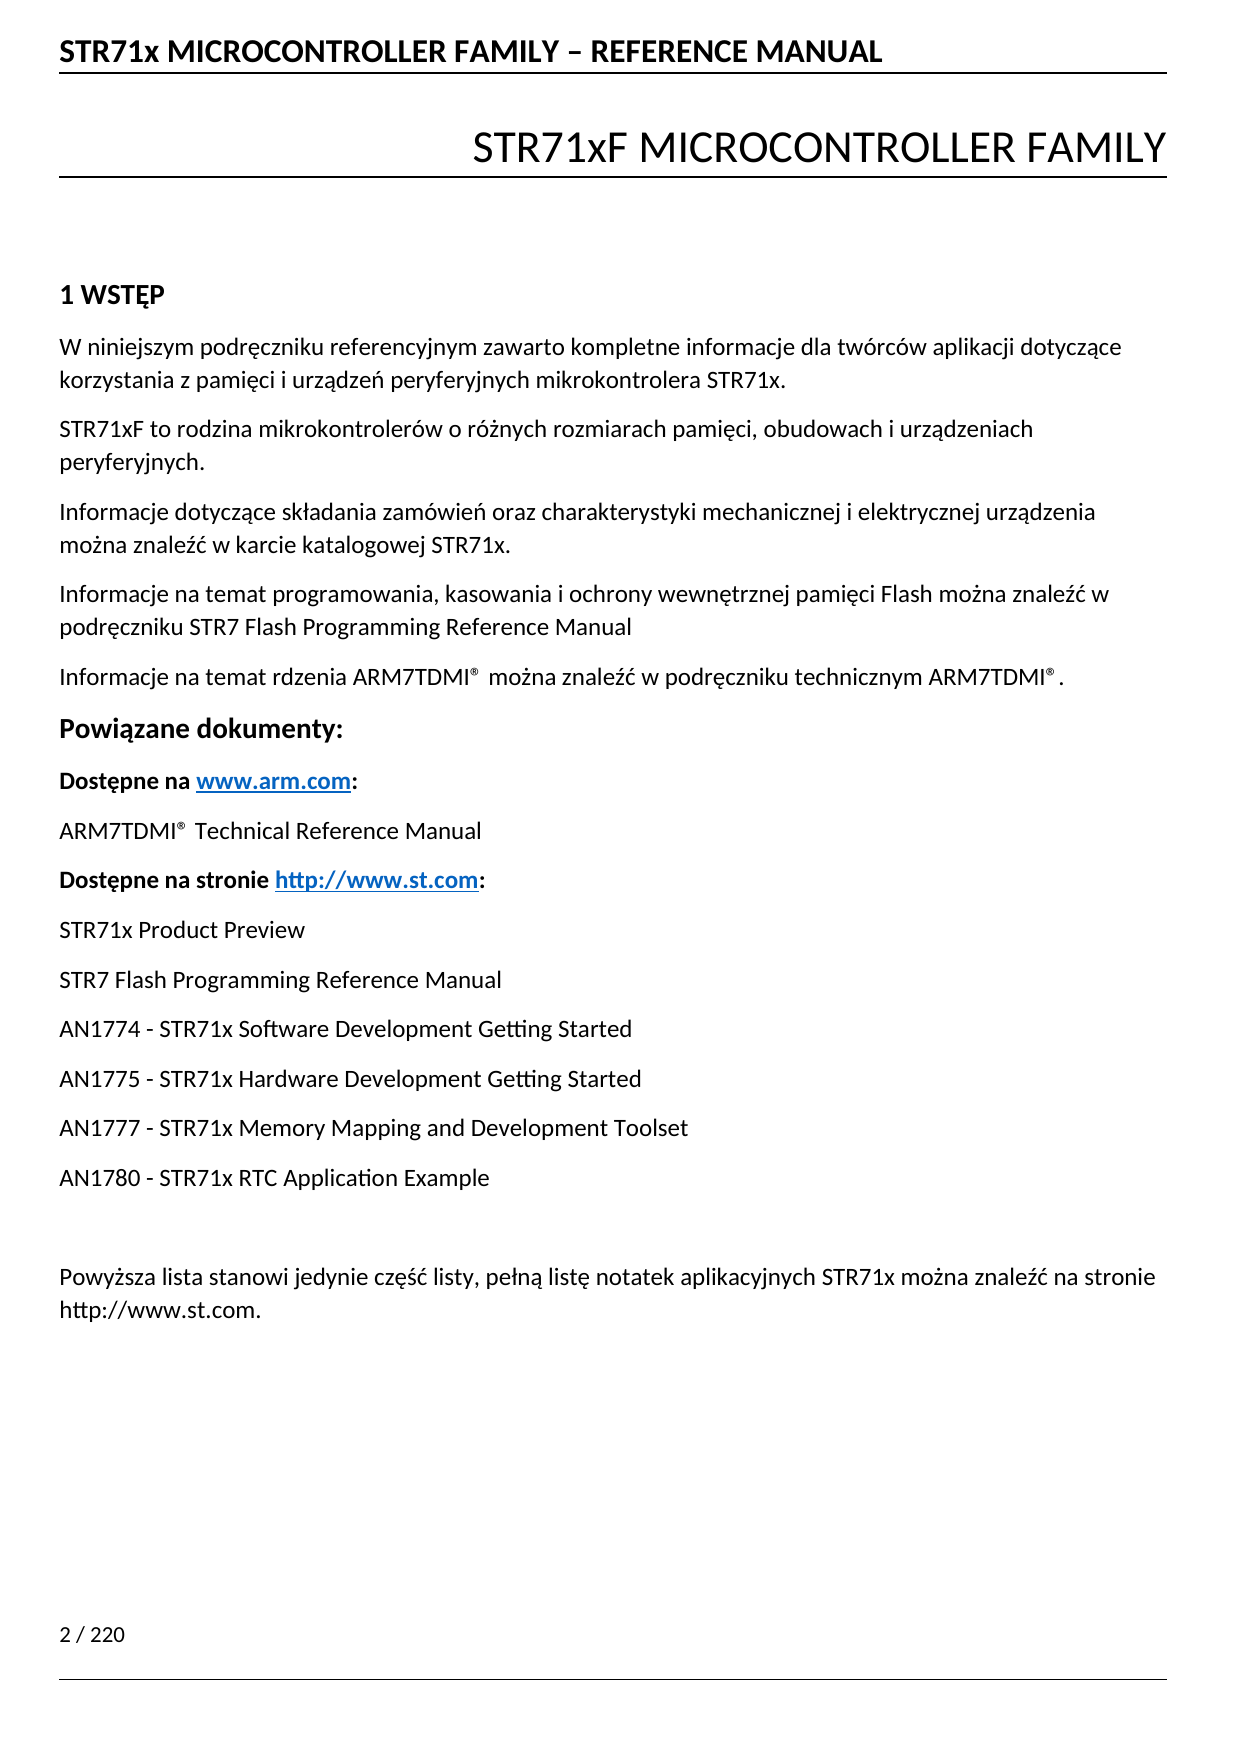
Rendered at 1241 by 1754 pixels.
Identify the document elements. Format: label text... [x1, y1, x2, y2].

text Informacje na temat programowania, kasowania i ochrony wewnętrznej pamięci Flash można znaleźć w podręczniku STR7 Flash Programming Reference Manual [59, 578, 1167, 642]
text Informacje na temat rdzenia ARM7TDMI® można znaleźć w podręczniku technicznym ARM7TDMI®. [59, 661, 1167, 691]
text Informacje dotyczące składania zamówień oraz charakterystyki mechanicznej i elektrycznej urządzenia można znaleźć w karcie katalogowej STR71x. [59, 496, 1167, 559]
text 1 WSTĘP [59, 276, 1167, 311]
text W niniejszym podręczniku referencyjnym zawarto kompletne informacje dla twórców aplikacji dotyczące korzystania z pamięci i urządzeń peryferyjnych mikrokontrolera STR71x. [59, 331, 1167, 394]
text Powyższa lista stanowi jedynie część listy, pełną listę notatek aplikacyjnych STR71x można znaleźć na stronie http://www.st.com. [59, 1261, 1167, 1325]
text STR71x Product Preview [59, 914, 1167, 945]
text STR7 Flash Programming Reference Manual [59, 964, 1167, 994]
text ARM7TDMI® Technical Reference Manual [59, 815, 1167, 846]
text STR71xF to rodzina mikrokontrolerów o różnych rozmiarach pamięci, obudowach i urządzeniach peryferyjnych. [59, 413, 1167, 477]
text AN1780 - STR71x RTC Application Example [59, 1162, 1167, 1193]
text AN1775 - STR71x Hardware Development Getting Started [59, 1063, 1167, 1093]
text Dostępne na stronie http://www.st.com: [59, 865, 1167, 895]
text AN1777 - STR71x Memory Mapping and Development Toolset [59, 1113, 1167, 1143]
text AN1774 - STR71x Software Development Getting Started [59, 1013, 1167, 1044]
text Dostępne na www.arm.com: [59, 766, 1167, 796]
text Powiązane dokumenty: [59, 710, 1167, 746]
text STR71xF MICROCONTROLLER FAMILY [59, 118, 1167, 176]
